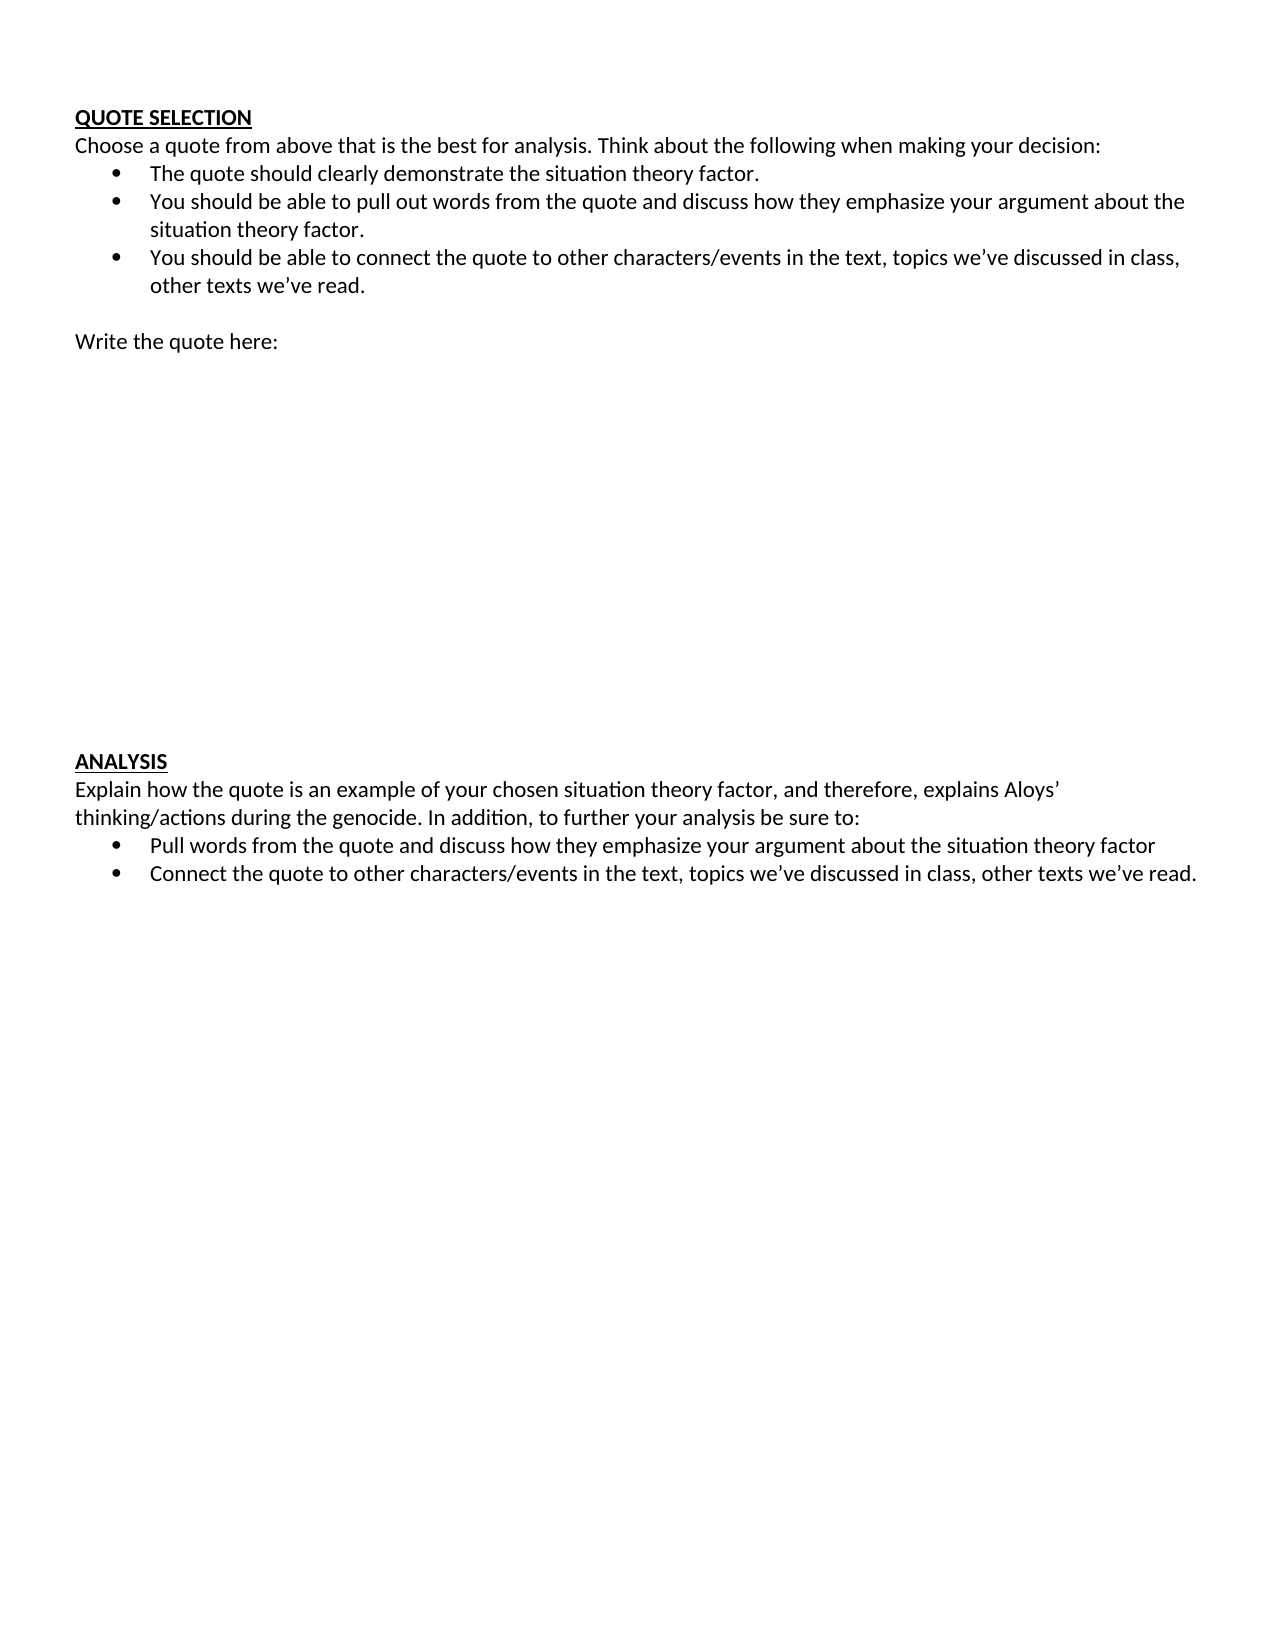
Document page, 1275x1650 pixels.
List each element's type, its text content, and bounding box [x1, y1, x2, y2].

text Explain how the quote is an example of your chosen situation theory factor, and therefore, explains Aloys’ thinking/actions during the genocide. In addition, to further your analysis be sure to: [75, 776, 1200, 832]
list Connect the quote to other characters/events in the text, topics we’ve discussed in class, other texts we’ve read. [112, 859, 1200, 888]
text Write the quote here: [75, 327, 1200, 355]
list The quote should clearly demonstrate the situation theory factor. [112, 159, 1200, 187]
list You should be able to connect the quote to other characters/events in the text, topics we’ve discussed in class, other texts we’ve read. [112, 243, 1200, 299]
text QUOTE SELECTION [75, 103, 1200, 131]
text Choose a quote from above that is the best for analysis. Think about the following when making your decision: [75, 131, 1200, 159]
text ANALYSIS [75, 747, 1200, 776]
list Pull words from the quote and discuss how they emphasize your argument about the situation theory factor [112, 832, 1200, 859]
list You should be able to pull out words from the quote and discuss how they emphasize your argument about the situation theory factor. [112, 187, 1200, 243]
